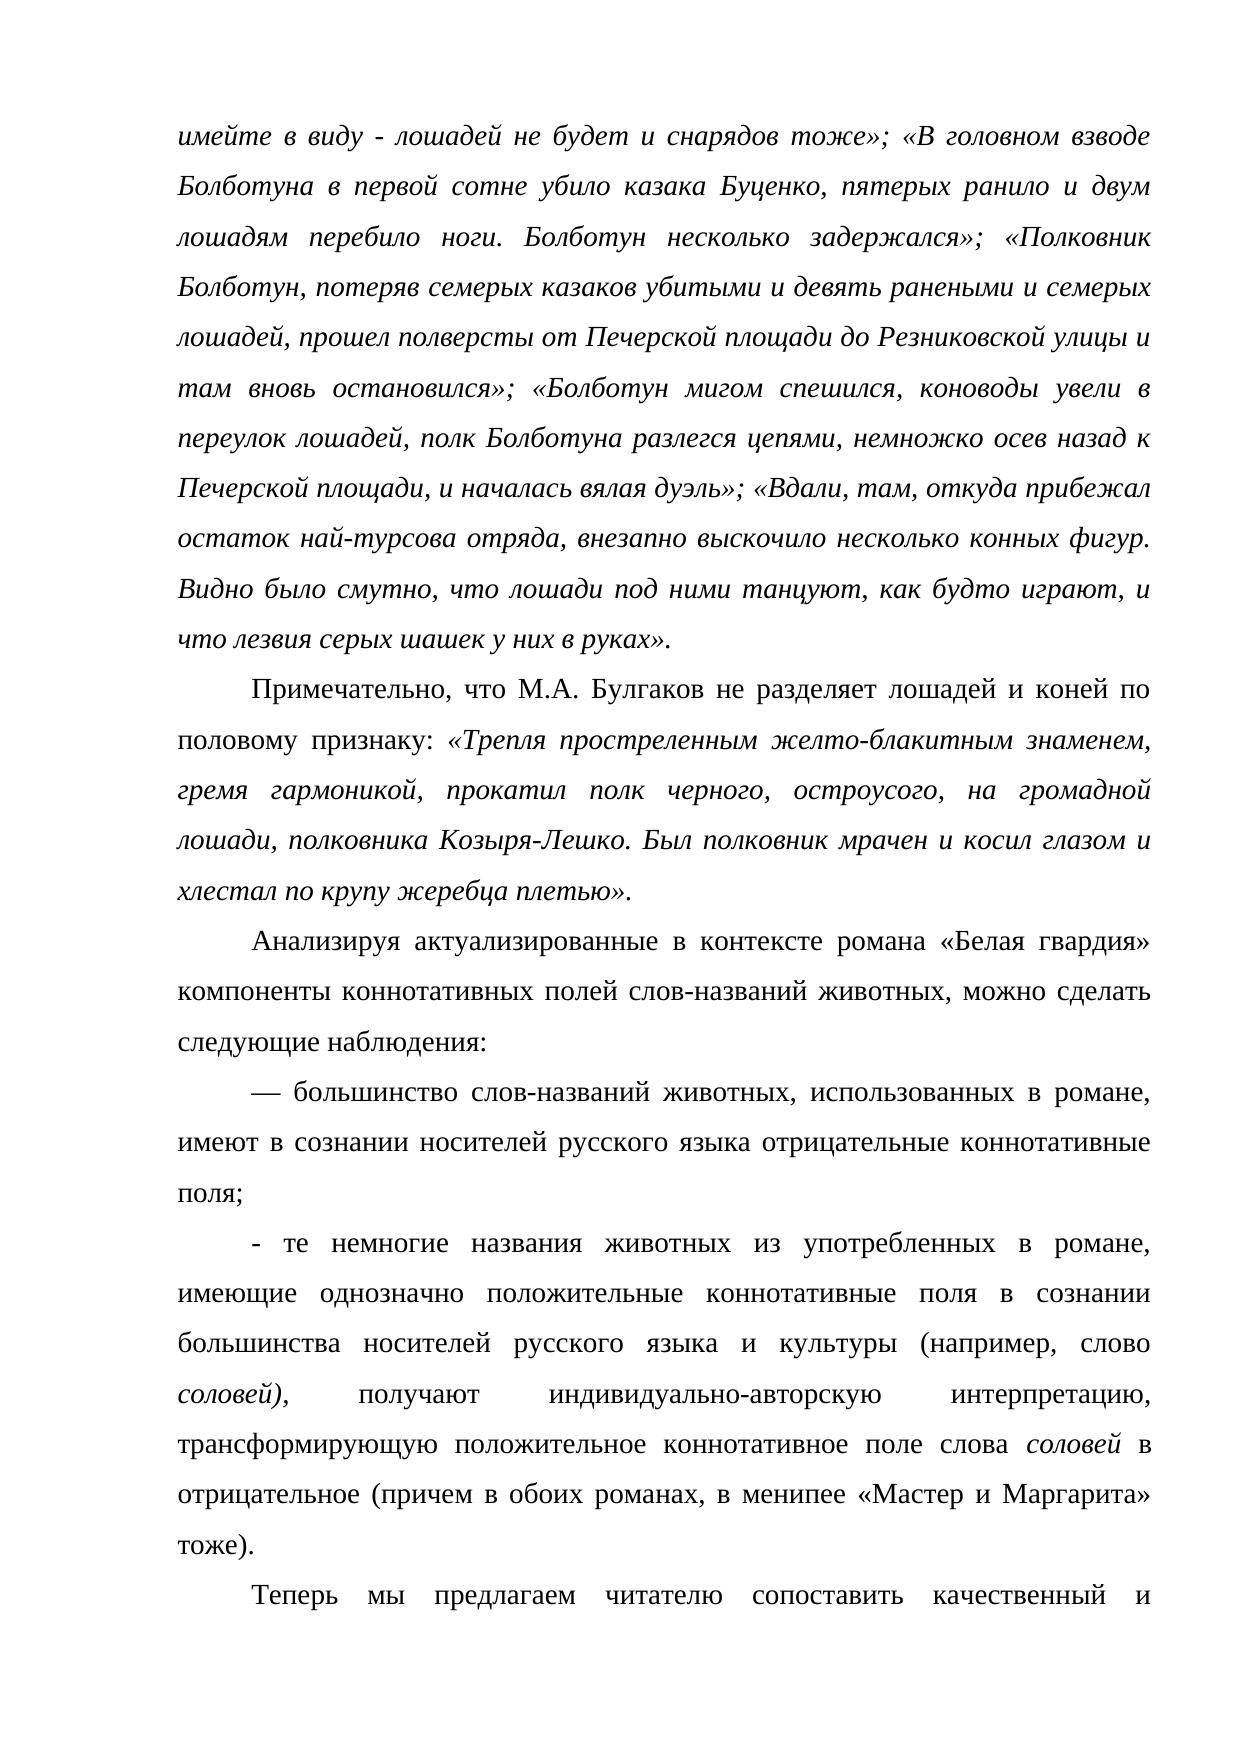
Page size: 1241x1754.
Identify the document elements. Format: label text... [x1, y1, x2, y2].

text — большинство слов-названий животных, использованных в романе, имеют в сознании носителей русского языка отрицательные коннотативные поля; [177, 1074, 1152, 1208]
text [177, 118, 1152, 655]
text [177, 1577, 1152, 1611]
text Примечательно, что М.А. Булгаков не разделяет лошадей и коней по половому признаку: «Трепля простреленным желто-блакитным знаменем, гремя гармоникой, прокатил полк черного, остроусого, на громадной лошади, полковника Козыря-Лешко. Был полковник мрачен и косил глазом и хлестал по крупу жеребца плетью». [177, 672, 1152, 906]
text - те немногие названия животных из употребленных в романе, имеющие однозначно положительные коннотативные поля в сознании большинства носителей русского языка и культуры (например, слово соловей), получают индивидуально-авторскую интерпретацию, трансформирующую положительное коннотативное поле слова соловей в отрицательное (причем в обоих романах, в менипее «Мастер и Маргарита» тоже). [177, 1225, 1152, 1560]
text Анализируя актуализированные в контексте романа «Белая гвардия» компоненты коннотативных полей слов-названий животных, можно сделать следующие наблюдения: [177, 923, 1152, 1057]
